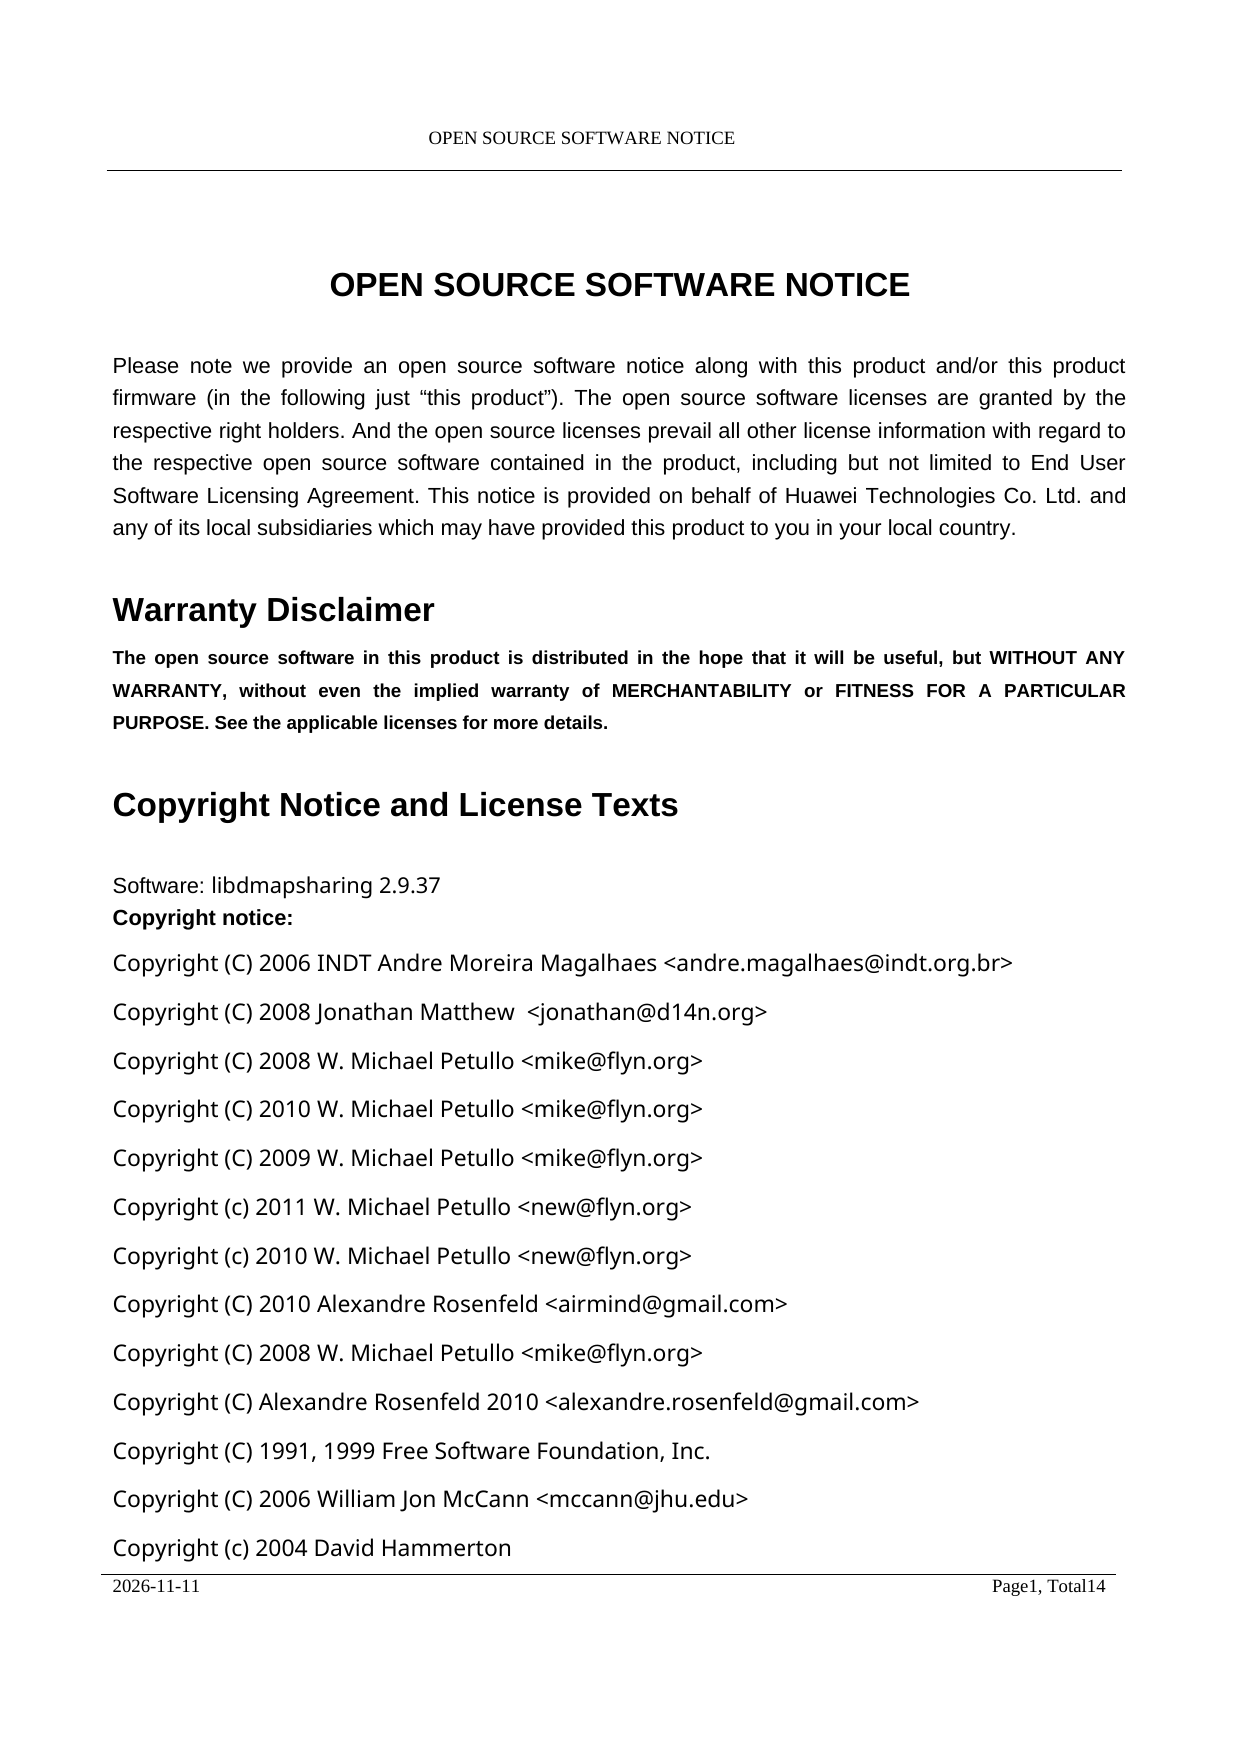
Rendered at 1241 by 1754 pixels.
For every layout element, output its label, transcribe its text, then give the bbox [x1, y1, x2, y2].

text Copyright notice: [112, 901, 1128, 934]
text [112, 947, 1128, 1564]
text The open source software in this product is distributed in the hope that it will be useful, but WITHOUT ANY WARRANTY, without even the implied warranty of MERCHANTABILITY or FITNESS FOR A PARTICULAR PURPOSE. See the applicable licenses for more details. [112, 641, 1128, 739]
text Warranty Disclaimer [112, 576, 1128, 641]
text Copyright Notice and License Texts [112, 771, 1128, 836]
text Please note we provide an open source software notice along with this product and/or this product firmware (in the following just “this product”). The open source software licenses are granted by the respective right holders. And the open source licenses prevail all other license information with regard to the respective open source software contained in the product, including but not limited to End User Software Licensing Agreement. This notice is provided on behalf of Huawei Technologies Co. Ltd. and any of its local subsidiaries which may have provided this product to you in your local country. [112, 349, 1128, 544]
text OPEN SOURCE SOFTWARE NOTICE [112, 251, 1128, 316]
text Software: libdmapsharing 2.9.37 [112, 869, 1128, 901]
